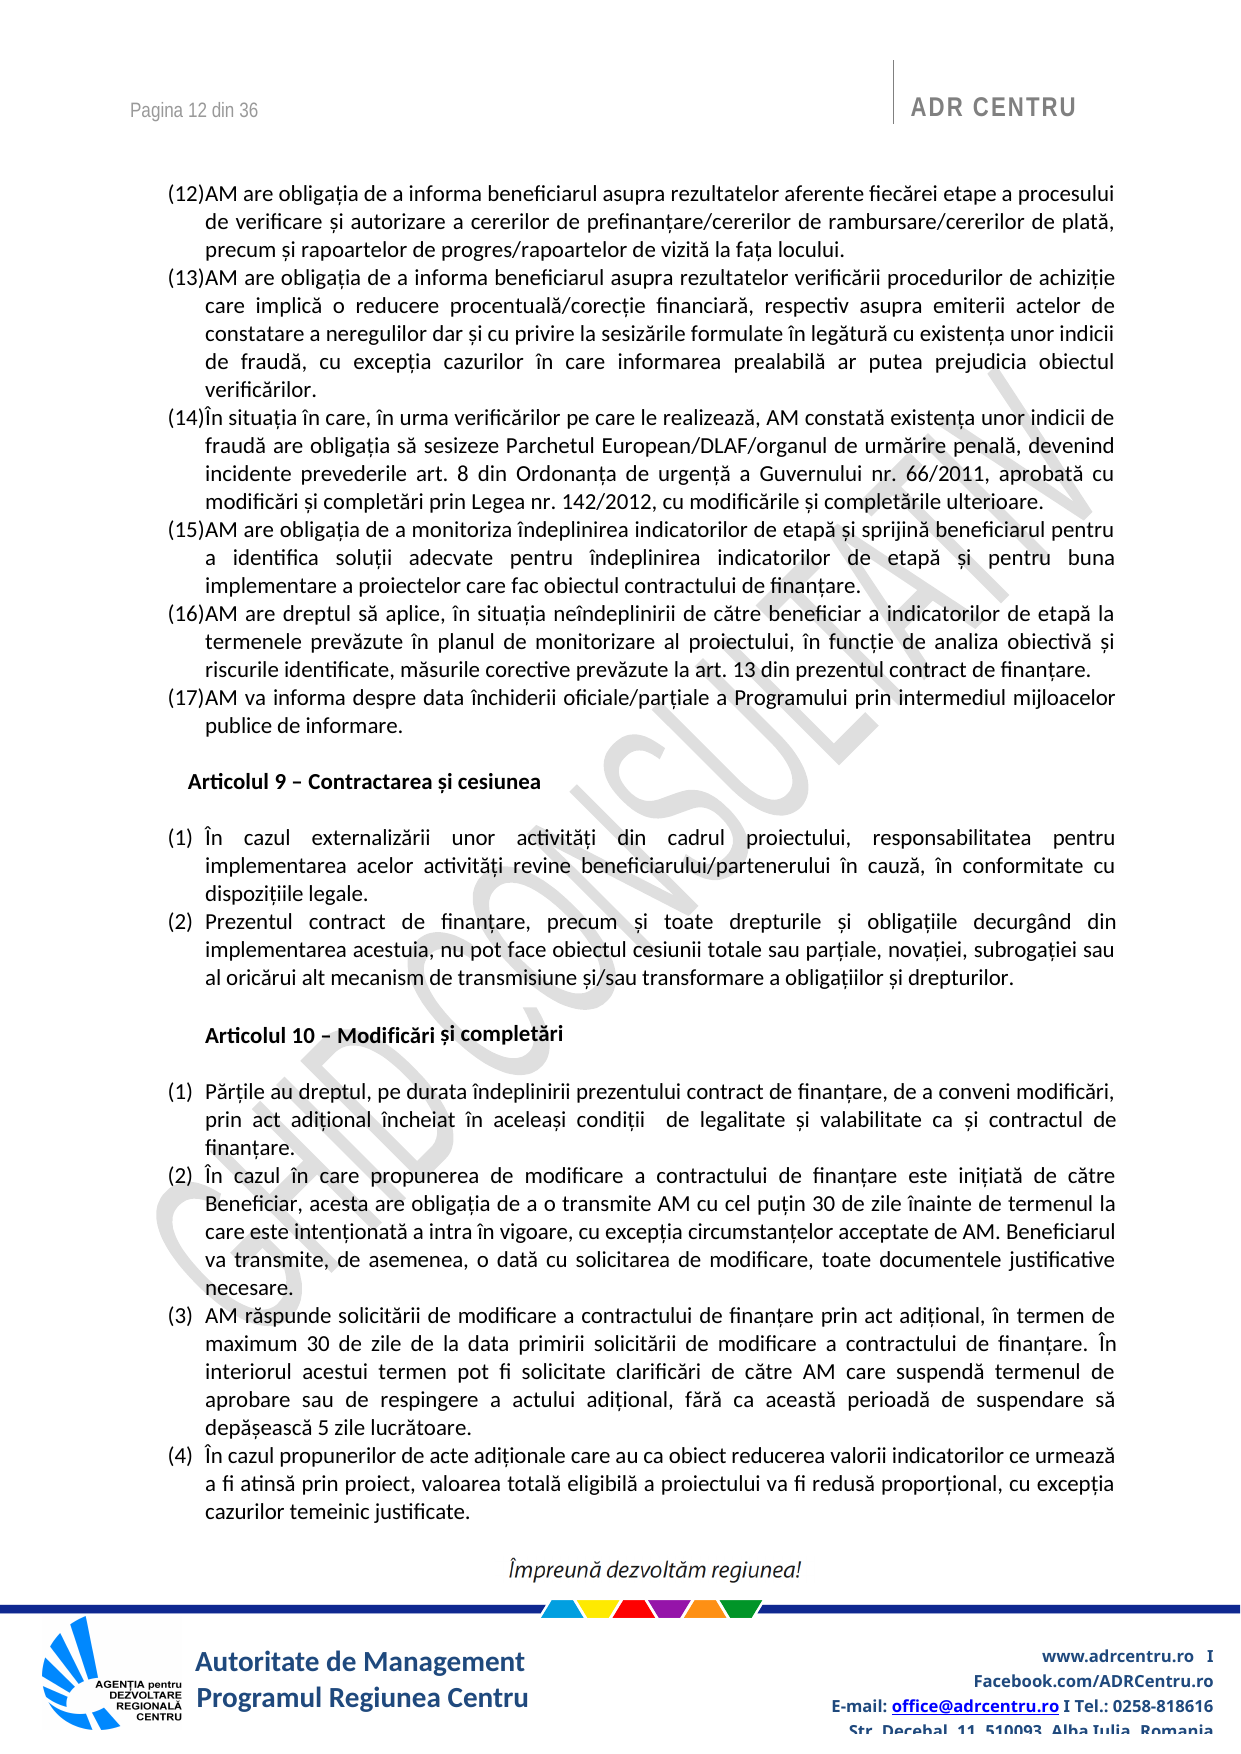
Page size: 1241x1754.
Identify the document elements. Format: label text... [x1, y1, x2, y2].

list În cazul propunerilor de acte adiționale care au ca obiect reducerea valorii indicatorilor ce urmează a fi atinsă prin proiect, valoarea totală eligibilă a proiectului va fi redusă proporțional, cu excepția cazurilor temeinic justificate. [167, 1441, 1117, 1525]
picture [495, 1556, 814, 1583]
picture [0, 1600, 550, 1730]
text Articolul 9 – Contractarea și cesiunea [130, 767, 1125, 795]
list În situația în care, în urma verificărilor pe care le realizează, AM constată existența unor indicii de fraudă are obligația să sesizeze Parchetul European/DLAF/organul de urmărire penală, devenind incidente prevederile art. 8 din Ordonanța de urgență a Guvernului nr. 66/2011, aprobată cu modificări și completări prin Legea nr. 142/2012, cu modificările și completările ulterioare. [167, 403, 1117, 515]
list AM are dreptul să aplice, în situația neîndeplinirii de către beneficiar a indicatorilor de etapă la termenele prevăzute în planul de monitorizare al proiectului, în funcție de analiza obiectivă și riscurile identificate, măsurile corective prevăzute la art. 13 din prezentul contract de finanțare. [167, 599, 1117, 683]
text Articolul 10 – Modificări și completări [130, 1019, 1125, 1049]
list AM răspunde solicitării de modificare a contractului de finanțare prin act adițional, în termen de maximum 30 de zile de la data primirii solicitării de modificare a contractului de finanțare. În interiorul acestui termen pot fi solicitate clarificări de către AM care suspendă termenul de aprobare sau de respingere a actului adițional, fără ca această perioadă de suspendare să depășească 5 zile lucrătoare. [167, 1301, 1117, 1441]
list AM are obligația de a informa beneficiarul asupra rezultatelor verificării procedurilor de achiziție care implică o reducere procentuală/corecție financiară, respectiv asupra emiterii actelor de constatare a neregulilor dar și cu privire la sesizările formulate în legătură cu existența unor indicii de fraudă, cu excepția cazurilor în care informarea prealabilă ar putea prejudicia obiectul verificărilor. [167, 263, 1117, 403]
list Prezentul contract de finanțare, precum şi toate drepturile şi obligațiile decurgând din implementarea acestuia, nu pot face obiectul cesiunii totale sau parțiale, novației, subrogației sau al oricărui alt mecanism de transmisiune şi/sau transformare a obligațiilor şi drepturilor. [167, 907, 1117, 991]
list AM are obligația de a monitoriza îndeplinirea indicatorilor de etapă și sprijină beneficiarul pentru a identifica soluții adecvate pentru îndeplinirea indicatorilor de etapă și pentru buna implementare a proiectelor care fac obiectul contractului de finanțare. [167, 515, 1117, 599]
list AM va informa despre data închiderii oficiale/parţiale a Programului prin intermediul mijloacelor publice de informare. [167, 683, 1117, 739]
list În cazul în care propunerea de modificare a contractului de finanțare este inițiată de către Beneficiar, acesta are obligația de a o transmite AM cu cel puțin 30 de zile înainte de termenul la care este intenționată a intra în vigoare, cu excepția circumstanțelor acceptate de AM. Beneficiarul va transmite, de asemenea, o dată cu solicitarea de modificare, toate documentele justificative necesare. [167, 1161, 1117, 1301]
picture [574, 1600, 1241, 1618]
list AM are obligația de a informa beneficiarul asupra rezultatelor aferente fiecărei etape a procesului de verificare și autorizare a cererilor de prefinanțare/cererilor de rambursare/cererilor de plată, precum și rapoartelor de progres/rapoartelor de vizită la fața locului. [167, 179, 1117, 263]
list În cazul externalizării unor activități din cadrul proiectului, responsabilitatea pentru implementarea acelor activități revine beneficiarului/partenerului în cauză, în conformitate cu dispozițiile legale. [167, 823, 1117, 907]
list Părțile au dreptul, pe durata îndeplinirii prezentului contract de finanțare, de a conveni modificări, prin act adițional încheiat în aceleași condiții de legalitate și valabilitate ca şi contractul de finanțare. [167, 1077, 1117, 1161]
